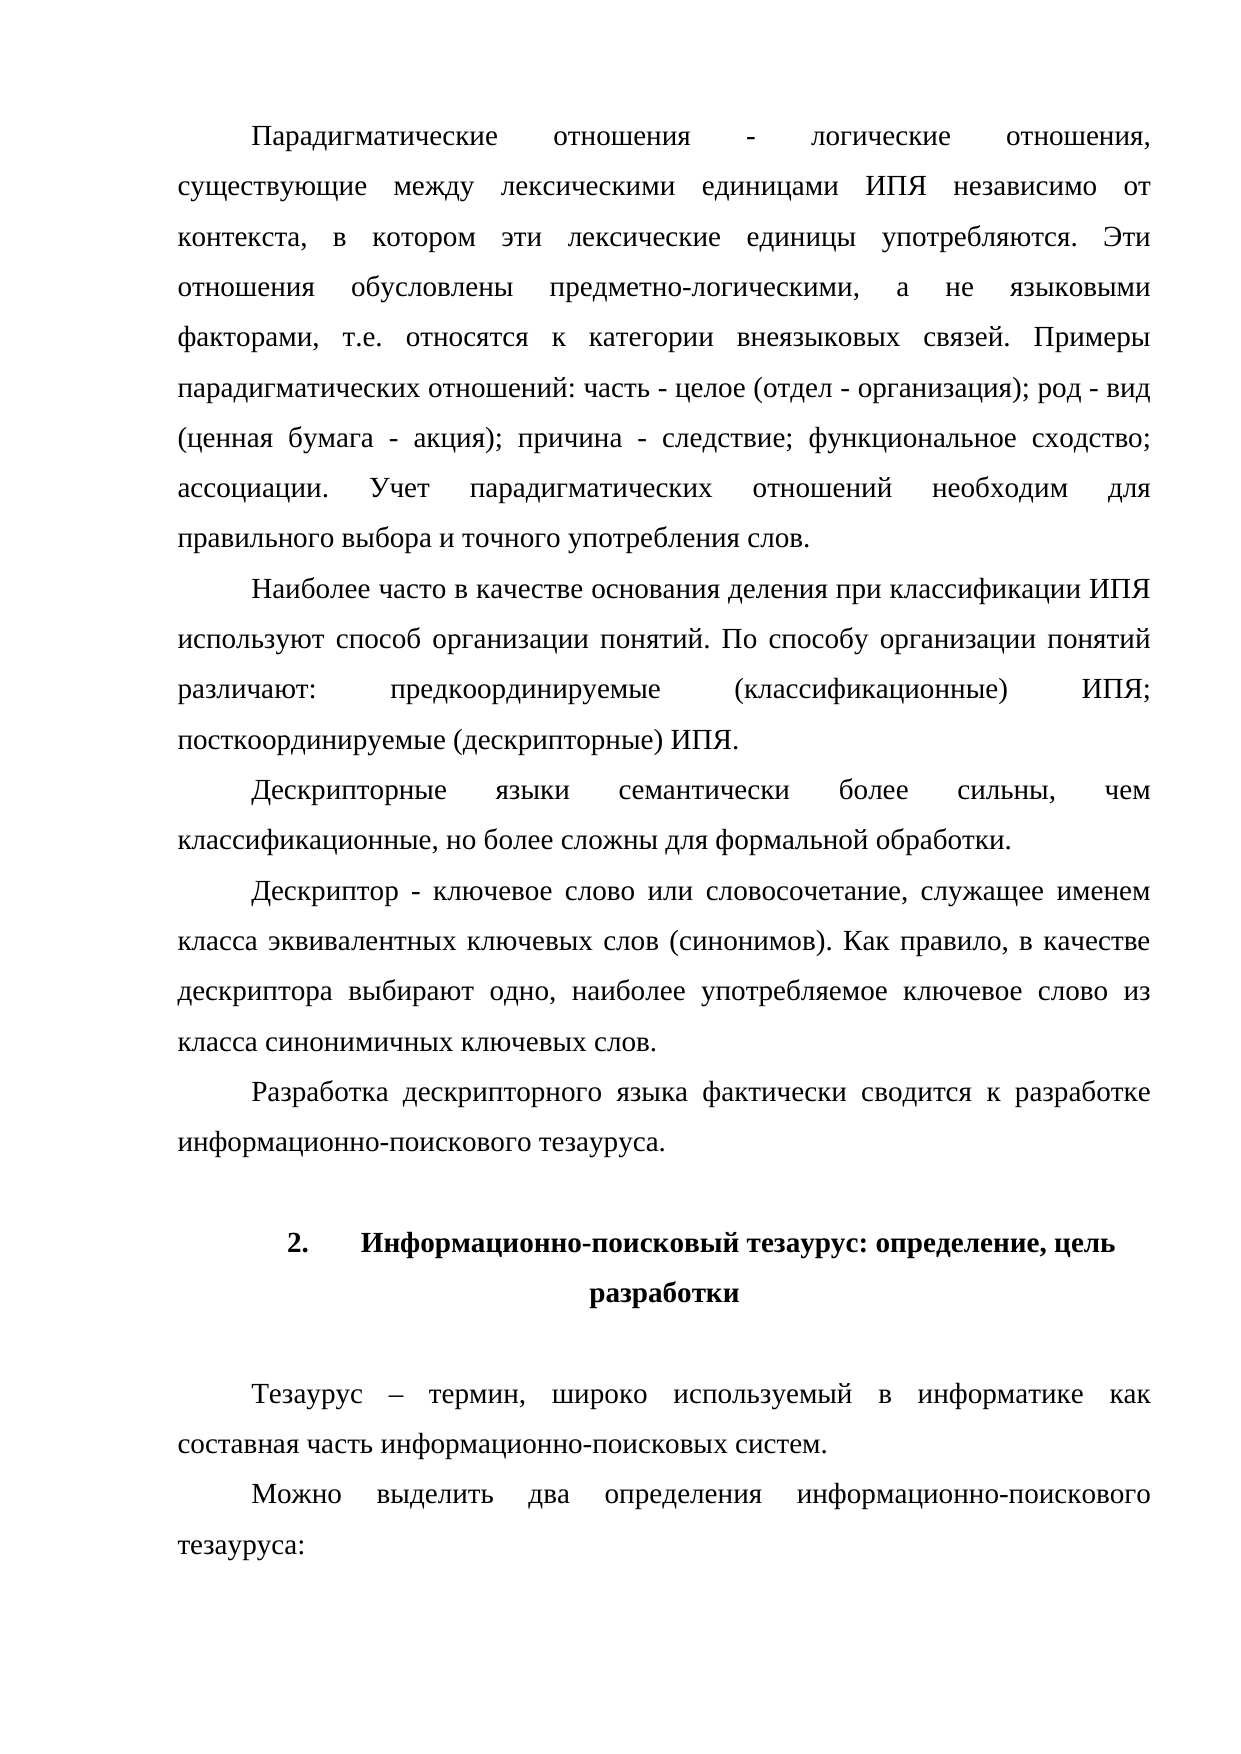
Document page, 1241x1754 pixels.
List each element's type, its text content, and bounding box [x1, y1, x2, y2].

text Можно выделить два определения информационно-поискового тезауруса: [177, 1477, 1152, 1560]
text Дескриптор - ключевое слово или словосочетание, служащее именем класса эквивалентных ключевых слов (синонимов). Как правило, в качестве дескриптора выбирают одно, наиболее употребляемое ключевое слово из класса синонимичных ключевых слов. [177, 873, 1152, 1057]
text Парадигматические отношения - логические отношения, существующие между лексическими единицами ИПЯ независимо от контекста, в котором эти лексические единицы употребляются. Эти отношения обусловлены предметно-логическими, а не языковыми факторами, т.е. относятся к категории внеязыковых связей. Примеры парадигматических отношений: часть - целое (отдел - организация); род - вид (ценная бумага - акция); причина - следствие; функциональное сходство; ассоциации. Учет парадигматических отношений необходим для правильного выбора и точного употребления слов. [177, 118, 1152, 554]
list Информационно-поисковый тезаурус: определение, цель разработки [177, 1225, 1152, 1309]
text Наиболее часто в качестве основания деления при классификации ИПЯ используют способ организации понятий. По способу организации понятий различают: предкоординируемые (классификационные) ИПЯ; посткоординируемые (дескрипторные) ИПЯ. [177, 571, 1152, 755]
text Разработка дескрипторного языка фактически сводится к разработке информационно-поискового тезауруса. [177, 1074, 1152, 1158]
text Дескрипторные языки семантически более сильны, чем классификационные, но более сложны для формальной обработки. [177, 772, 1152, 856]
text Тезаурус – термин, широко используемый в информатике как составная часть информационно-поисковых систем. [177, 1376, 1152, 1460]
